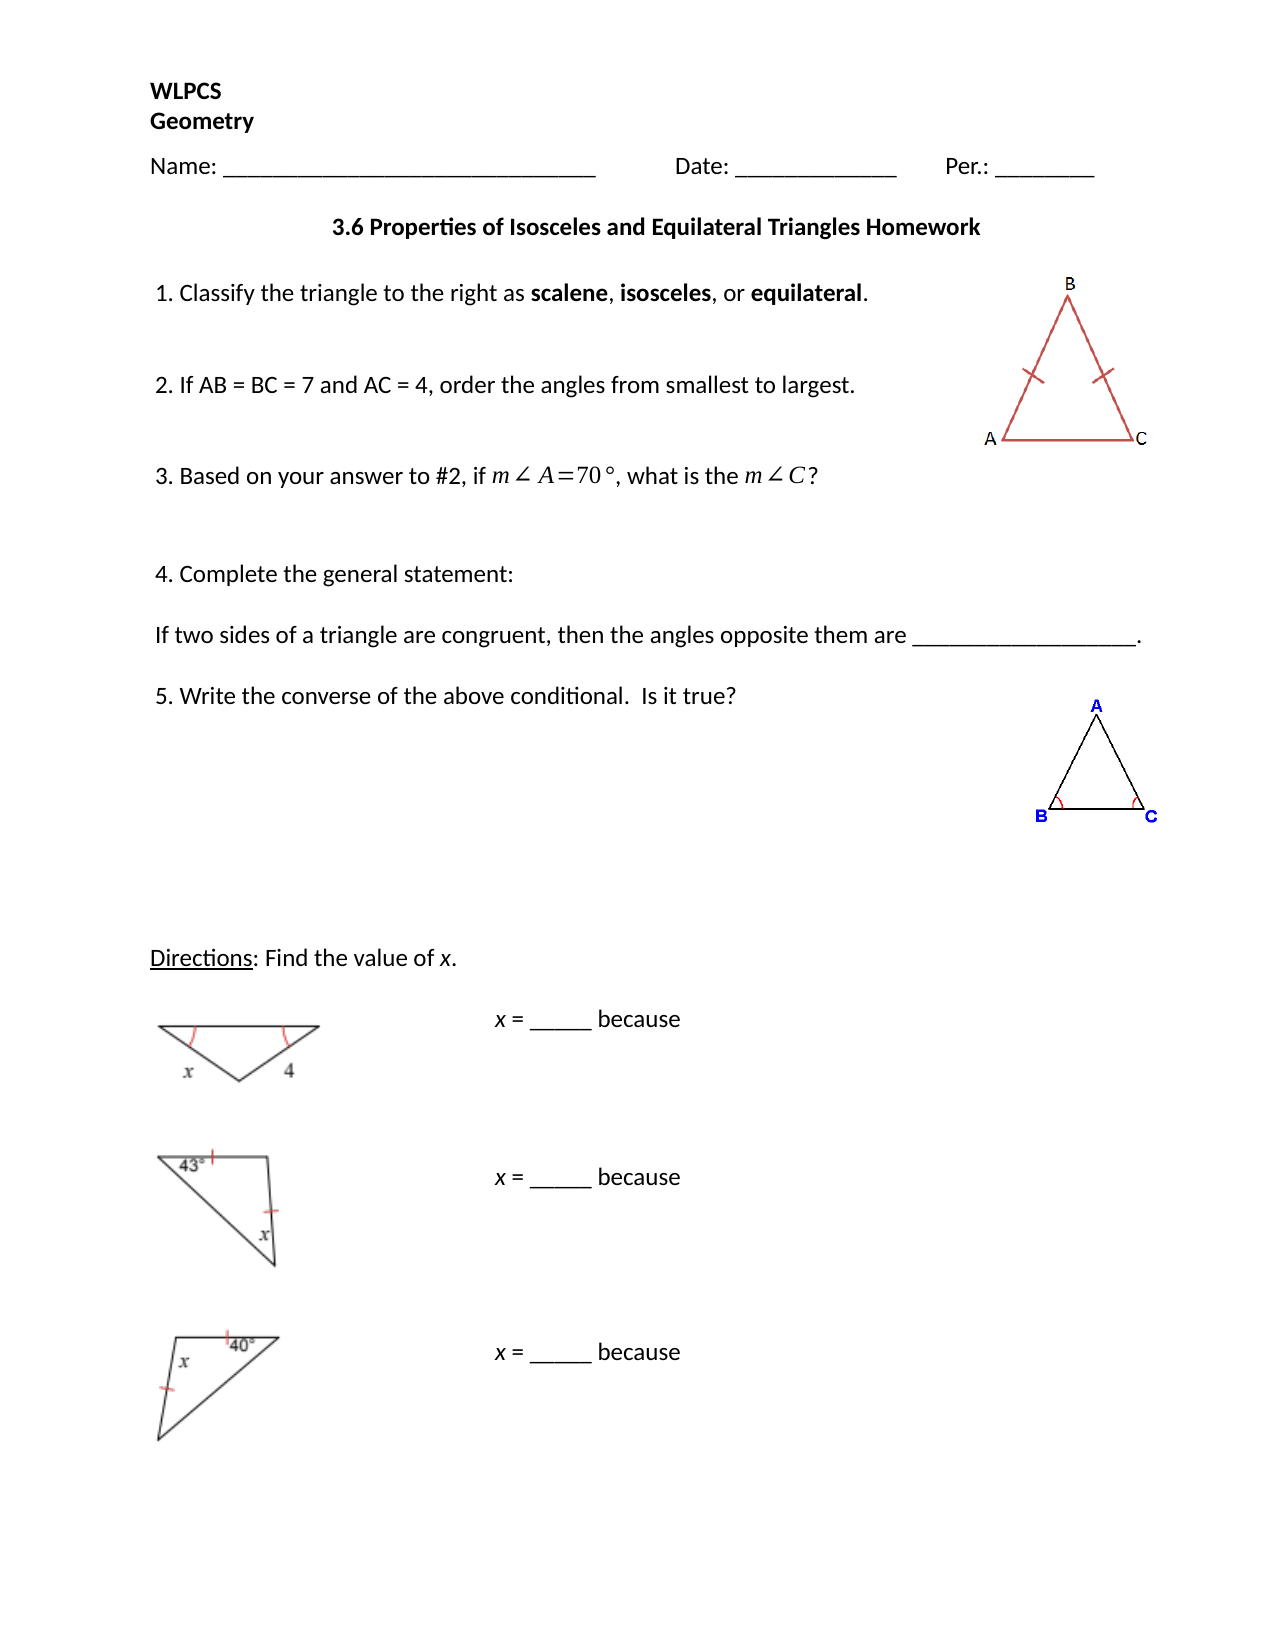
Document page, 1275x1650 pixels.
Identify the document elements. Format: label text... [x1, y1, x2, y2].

table_header x = _____ because [484, 1004, 829, 1131]
text Name: ______________________________ Date: _____________ Per.: ________ [150, 150, 1162, 181]
table_cell [139, 1131, 484, 1306]
picture [983, 272, 1152, 455]
table_cell [139, 1306, 484, 1456]
table_header [139, 1004, 484, 1131]
table_cell x = _____ because [484, 1306, 829, 1456]
table_cell x = _____ because [484, 1131, 829, 1306]
text Directions: Find the value of x. [150, 942, 1162, 973]
picture [1017, 682, 1175, 840]
text 3.6 Properties of Isosceles and Equilateral Triangles Homework [150, 211, 1162, 242]
